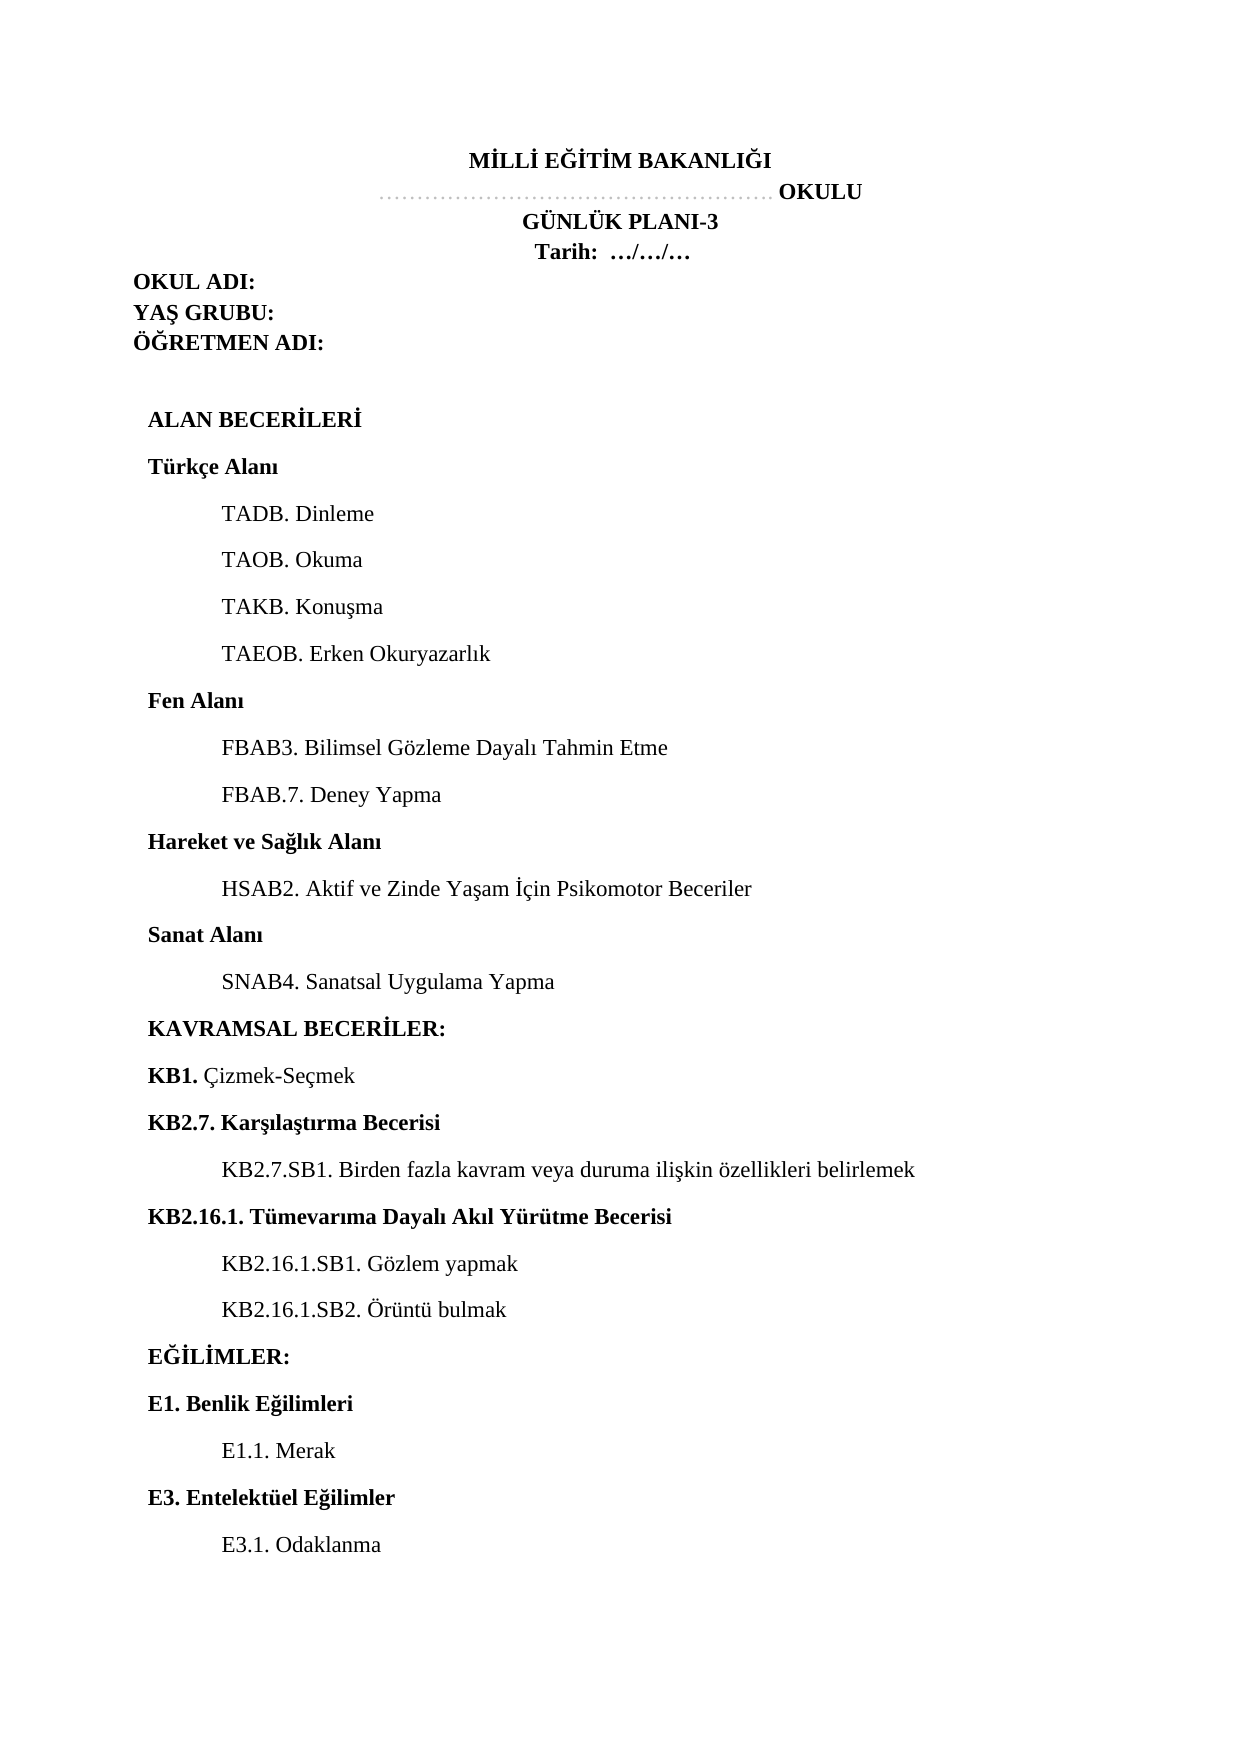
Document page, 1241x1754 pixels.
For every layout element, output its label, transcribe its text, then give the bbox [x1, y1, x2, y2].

text YAŞ GRUBU: [133, 299, 1093, 325]
text KB2.16.1. Tümevarıma Dayalı Akıl Yürütme Becerisi [148, 1203, 1093, 1229]
text KB2.16.1.SB1. Gözlem yapmak [148, 1250, 1093, 1276]
text Tarih: …/…/… [133, 238, 1093, 264]
text KB1. Çizmek-Seçmek [148, 1062, 1093, 1088]
text E3.1. Odaklanma [148, 1531, 1093, 1557]
text OKUL ADI: [133, 268, 1093, 295]
text Sanat Alanı [148, 922, 1093, 948]
text E1. Benlik Eğilimleri [148, 1390, 1093, 1417]
text TAKB. Konuşma [148, 593, 1093, 620]
text KB2.16.1.SB2. Örüntü bulmak [148, 1297, 1093, 1323]
text HSAB2. Aktif ve Zinde Yaşam İçin Psikomotor Beceriler [148, 875, 1093, 901]
text MİLLİ EĞİTİM BAKANLIĞI [148, 148, 1093, 174]
text Türkçe Alanı [148, 453, 1093, 479]
text FBAB.7. Deney Yapma [148, 781, 1093, 807]
text KAVRAMSAL BECERİLER: [148, 1015, 1093, 1042]
text E3. Entelektüel Eğilimler [148, 1484, 1093, 1510]
text KB2.7.SB1. Birden fazla kavram veya duruma ilişkin özellikleri belirlemek [148, 1156, 1093, 1182]
text SNAB4. Sanatsal Uygulama Yapma [148, 968, 1093, 995]
text ALAN BECERİLERİ [148, 406, 1093, 432]
text TAEOB. Erken Okuryazarlık [148, 640, 1093, 667]
text E1.1. Merak [148, 1437, 1093, 1463]
text GÜNLÜK PLANI-3 [148, 208, 1093, 234]
text EĞİLİMLER: [148, 1343, 1093, 1370]
text Fen Alanı [148, 687, 1093, 713]
text TAOB. Okuma [148, 547, 1093, 573]
text Hareket ve Sağlık Alanı [148, 828, 1093, 854]
text ……………………………………………. OKULU [148, 178, 1093, 204]
text KB2.7. Karşılaştırma Becerisi [148, 1109, 1093, 1135]
text ÖĞRETMEN ADI: [133, 329, 1093, 355]
text FBAB3. Bilimsel Gözleme Dayalı Tahmin Etme [148, 734, 1093, 760]
text TADB. Dinleme [148, 500, 1093, 526]
